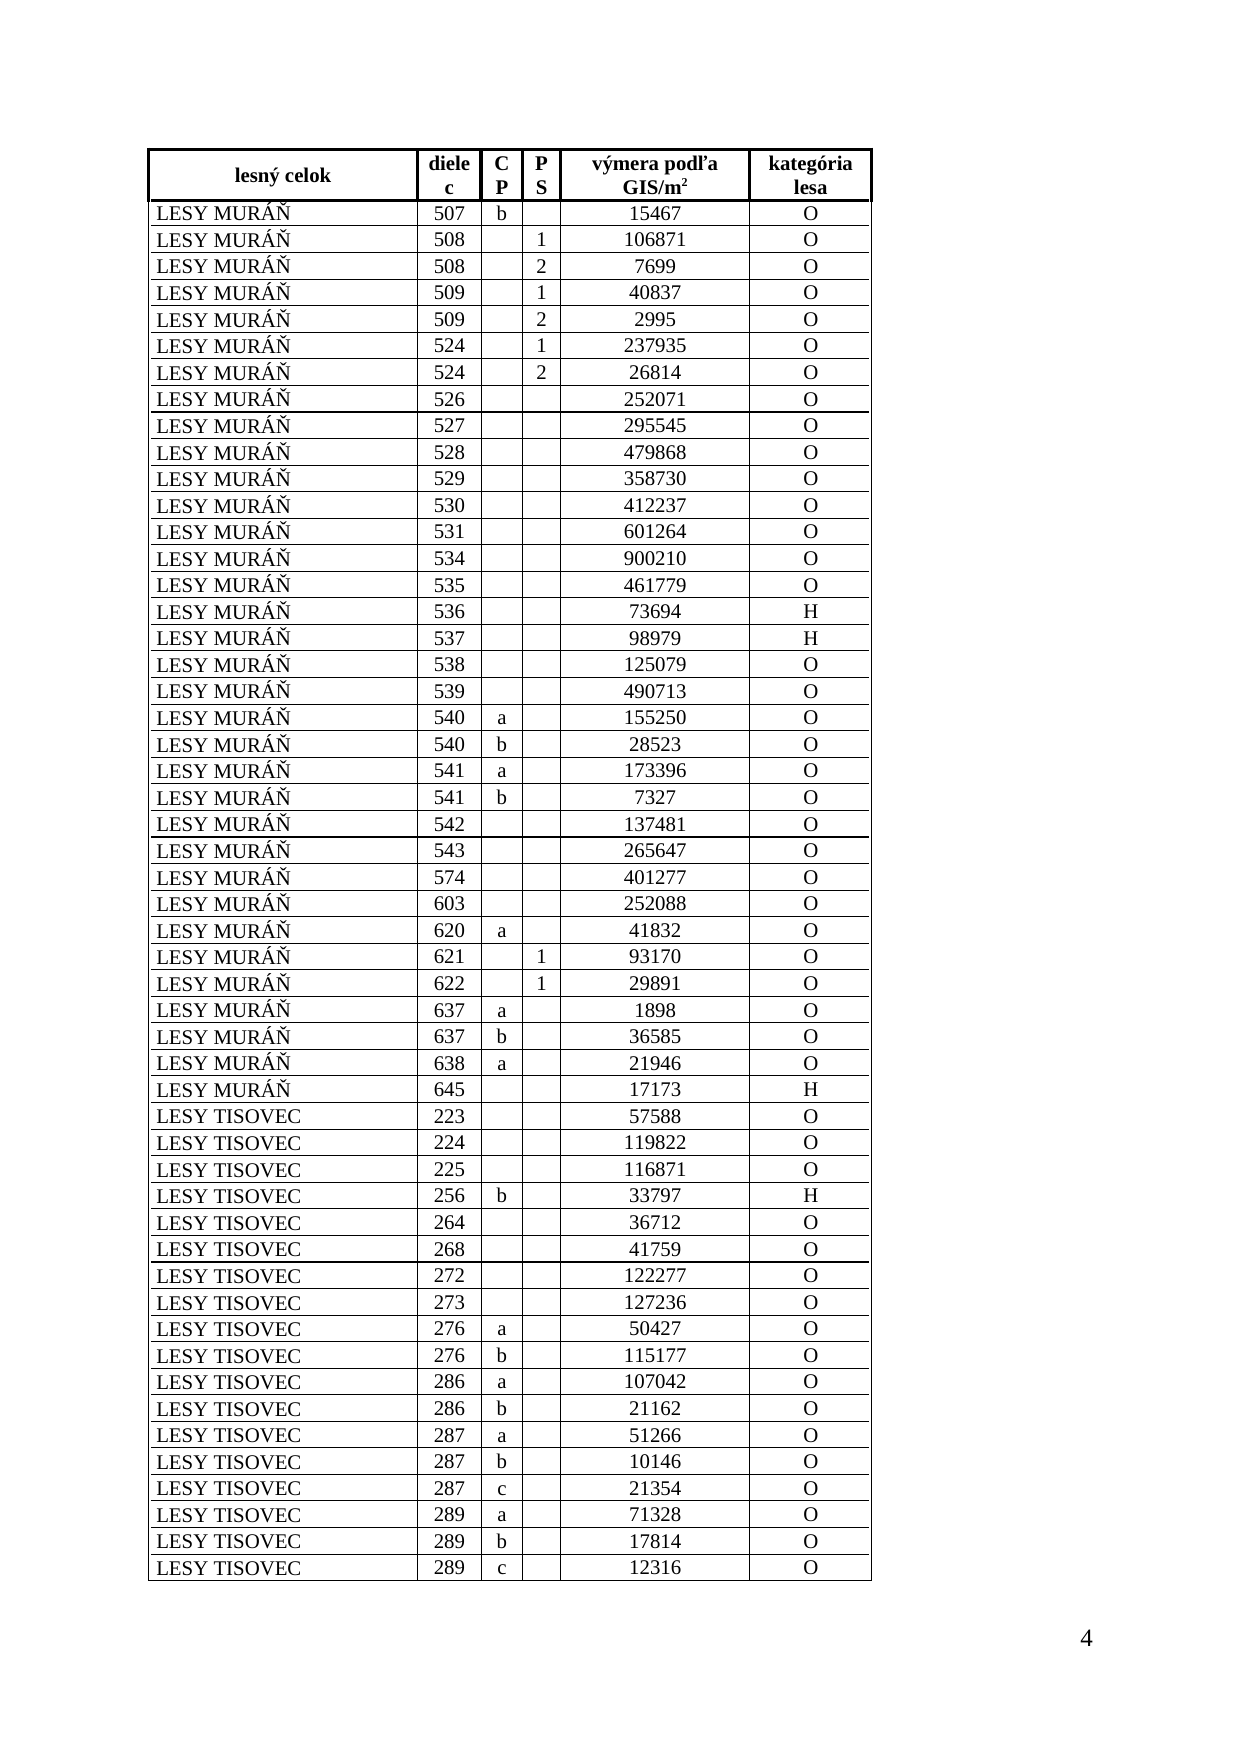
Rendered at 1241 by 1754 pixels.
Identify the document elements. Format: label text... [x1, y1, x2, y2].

table_cell 272 [418, 1263, 481, 1288]
table_cell O [750, 1554, 871, 1580]
table_cell 289 [418, 1501, 481, 1527]
table_cell 295545 [561, 413, 749, 438]
table_cell 252088 [561, 891, 749, 916]
table_cell 155250 [561, 705, 749, 730]
table_cell [523, 1156, 560, 1182]
table_cell [523, 1130, 560, 1155]
table_cell 1 [523, 944, 560, 969]
table_cell LESY MURÁŇ [149, 890, 417, 916]
table_cell 526 [418, 386, 481, 411]
table_cell 287 [418, 1475, 481, 1500]
table_cell a [482, 997, 522, 1022]
table_cell [482, 333, 522, 358]
table_cell LESY MURÁŇ [149, 411, 417, 438]
table_cell a [482, 1050, 522, 1075]
table_cell LESY MURÁŇ [149, 916, 417, 943]
table_cell [523, 1183, 560, 1208]
table_cell 93170 [561, 944, 749, 969]
table_cell 287 [418, 1422, 481, 1447]
table_cell 36585 [561, 1023, 749, 1049]
table_cell 173396 [561, 758, 749, 783]
table_cell 33797 [561, 1183, 749, 1208]
table_cell LESY MURÁŇ [149, 863, 417, 889]
table_cell 1 [523, 333, 560, 358]
table_cell LESY TISOVEC [149, 1102, 417, 1128]
table_cell LESY TISOVEC [149, 1421, 417, 1447]
table_cell [523, 1316, 560, 1341]
table_cell 528 [418, 439, 481, 464]
table_cell [482, 598, 522, 624]
table_cell [482, 492, 522, 518]
table_cell [482, 944, 522, 969]
table_cell O [750, 1129, 871, 1155]
table_cell 7327 [561, 784, 749, 810]
table_cell b [482, 1342, 522, 1368]
table_cell [523, 1422, 560, 1447]
table_cell 638 [418, 1050, 481, 1075]
table_cell 26814 [561, 359, 749, 385]
table_cell 276 [418, 1316, 481, 1341]
table_cell LESY MURÁŇ [149, 624, 417, 650]
table_cell 98979 [561, 625, 749, 650]
table_cell [482, 280, 522, 305]
table_cell O [750, 411, 871, 438]
table_cell [523, 1076, 560, 1102]
table_cell O [750, 518, 871, 544]
table_cell 540 [418, 705, 481, 730]
table_cell [523, 838, 560, 863]
table_cell a [482, 758, 522, 783]
table_cell LESY TISOVEC [149, 1368, 417, 1394]
table_cell [482, 572, 522, 597]
table_cell [482, 1209, 522, 1235]
table_header kategória lesa [751, 151, 870, 199]
table_cell 127236 [561, 1289, 749, 1314]
table_cell 601264 [561, 519, 749, 544]
table_cell b [482, 731, 522, 757]
table_cell O [750, 438, 871, 464]
table_cell LESY MURÁŇ [149, 810, 417, 836]
table_cell O [750, 1447, 871, 1474]
table_cell 273 [418, 1289, 481, 1314]
table_cell [482, 1289, 522, 1314]
table_cell 57588 [561, 1103, 749, 1128]
table_cell [523, 413, 560, 438]
table_cell 539 [418, 678, 481, 703]
table_cell [523, 864, 560, 889]
table_cell 509 [418, 306, 481, 332]
table_cell 412237 [561, 492, 749, 518]
table_cell LESY TISOVEC [149, 1527, 417, 1553]
table_cell 73694 [561, 598, 749, 624]
table_cell 28523 [561, 731, 749, 757]
table_cell LESY MURÁŇ [149, 1075, 417, 1102]
table_cell [523, 1236, 560, 1261]
table_cell a [482, 1501, 522, 1527]
table_cell LESY TISOVEC [149, 1288, 417, 1314]
table_cell b [482, 1023, 522, 1049]
table_cell O [750, 1155, 871, 1182]
table_cell [482, 519, 522, 544]
table_cell O [750, 650, 871, 677]
table_cell 2995 [561, 306, 749, 332]
table_cell O [750, 890, 871, 916]
table_cell 536 [418, 598, 481, 624]
table_cell LESY MURÁŇ [149, 544, 417, 571]
table_cell LESY MURÁŇ [149, 757, 417, 783]
table_cell [523, 1263, 560, 1288]
table_cell O [750, 810, 871, 836]
table_cell [482, 970, 522, 996]
table_cell LESY TISOVEC [149, 1155, 417, 1182]
table_cell O [750, 1474, 871, 1500]
table_cell 21946 [561, 1050, 749, 1075]
table_cell O [750, 969, 871, 996]
table_cell LESY MURÁŇ [149, 730, 417, 757]
table_cell 621 [418, 944, 481, 969]
table_cell O [750, 916, 871, 943]
table_header výmera podľa GIS/m2 [562, 151, 748, 199]
table_cell [523, 1448, 560, 1474]
table_cell [523, 386, 560, 411]
table_cell 637 [418, 1023, 481, 1049]
table_cell H [750, 1182, 871, 1208]
table_cell 529 [418, 466, 481, 491]
table_cell b [482, 202, 522, 225]
table_cell 1 [523, 970, 560, 996]
table_cell 125079 [561, 651, 749, 677]
table_cell LESY MURÁŇ [149, 225, 417, 252]
table_cell [523, 1050, 560, 1075]
table_cell LESY MURÁŇ [149, 491, 417, 518]
table_cell [482, 306, 522, 332]
table_cell O [750, 677, 871, 703]
table_cell O [750, 730, 871, 757]
table_cell LESY MURÁŇ [149, 358, 417, 385]
table_cell LESY TISOVEC [149, 1129, 417, 1155]
table_cell LESY MURÁŇ [149, 1022, 417, 1049]
table_cell 265647 [561, 838, 749, 863]
table_cell 286 [418, 1395, 481, 1421]
table_cell O [750, 225, 871, 252]
table_cell LESY MURÁŇ [149, 465, 417, 491]
table_cell LESY TISOVEC [149, 1447, 417, 1474]
table_cell [523, 1395, 560, 1421]
table_header lesný celok [150, 151, 416, 199]
table_cell a [482, 1316, 522, 1341]
table_cell [523, 519, 560, 544]
table_cell O [750, 491, 871, 518]
table_cell H [750, 597, 871, 624]
table_cell a [482, 917, 522, 943]
table_cell [523, 811, 560, 836]
table_cell 276 [418, 1342, 481, 1368]
table_cell 12316 [561, 1555, 749, 1580]
table_cell c [482, 1555, 522, 1580]
table_cell [523, 731, 560, 757]
table_cell LESY MURÁŇ [149, 783, 417, 810]
table_cell 900210 [561, 545, 749, 571]
table_cell 289 [418, 1555, 481, 1580]
table_cell 1898 [561, 997, 749, 1022]
table_cell LESY TISOVEC [149, 1315, 417, 1341]
table_cell [523, 1475, 560, 1500]
table_cell [482, 359, 522, 385]
table_cell b [482, 1448, 522, 1474]
table_cell [482, 811, 522, 836]
table_cell [482, 1236, 522, 1261]
table_cell O [750, 252, 871, 278]
table_cell LESY MURÁŇ [149, 199, 417, 225]
table_cell 530 [418, 492, 481, 518]
table_cell LESY MURÁŇ [149, 518, 417, 544]
table_cell 21162 [561, 1395, 749, 1421]
table_cell 264 [418, 1209, 481, 1235]
table_header CP [483, 151, 521, 199]
table_cell LESY TISOVEC [149, 1554, 417, 1580]
table_cell LESY MURÁŇ [149, 996, 417, 1022]
table_cell [482, 864, 522, 889]
table_cell O [750, 1208, 871, 1235]
table_cell H [750, 1075, 871, 1102]
table_cell [482, 1156, 522, 1182]
table_cell O [750, 544, 871, 571]
table_cell O [750, 1341, 871, 1368]
table_cell 29891 [561, 970, 749, 996]
table_cell [523, 758, 560, 783]
table_cell O [750, 1288, 871, 1314]
table_cell b [482, 784, 522, 810]
table_cell [523, 598, 560, 624]
table_cell 541 [418, 758, 481, 783]
table_cell LESY MURÁŇ [149, 677, 417, 703]
table_cell LESY MURÁŇ [149, 571, 417, 597]
table_cell LESY MURÁŇ [149, 704, 417, 730]
table_cell 535 [418, 572, 481, 597]
table_cell LESY MURÁŇ [149, 836, 417, 863]
table_cell 286 [418, 1369, 481, 1394]
table_cell [523, 625, 560, 650]
table_cell 119822 [561, 1130, 749, 1155]
table_cell 115177 [561, 1342, 749, 1368]
table_cell LESY TISOVEC [149, 1208, 417, 1235]
table_cell O [750, 571, 871, 597]
table_cell 41832 [561, 917, 749, 943]
table_cell [482, 226, 522, 252]
table_cell O [750, 332, 871, 358]
table_cell [523, 917, 560, 943]
table_cell [482, 1103, 522, 1128]
table_cell 40837 [561, 280, 749, 305]
table_cell LESY MURÁŇ [149, 252, 417, 278]
table_cell O [750, 1500, 871, 1527]
table_cell [482, 1076, 522, 1102]
table_cell [523, 202, 560, 225]
table_cell 268 [418, 1236, 481, 1261]
table_cell [482, 466, 522, 491]
table_cell 574 [418, 864, 481, 889]
table_cell 36712 [561, 1209, 749, 1235]
table_cell LESY TISOVEC [149, 1261, 417, 1288]
table_cell 21354 [561, 1475, 749, 1500]
table_cell O [750, 1315, 871, 1341]
table_cell LESY MURÁŇ [149, 279, 417, 305]
table_cell 225 [418, 1156, 481, 1182]
table_cell 50427 [561, 1316, 749, 1341]
table_cell 479868 [561, 439, 749, 464]
table_cell a [482, 705, 522, 730]
table_cell O [750, 1527, 871, 1553]
table_cell 603 [418, 891, 481, 916]
table_cell LESY TISOVEC [149, 1474, 417, 1500]
table_cell LESY TISOVEC [149, 1394, 417, 1421]
table_cell 1 [523, 280, 560, 305]
table_cell 137481 [561, 811, 749, 836]
table_cell 51266 [561, 1422, 749, 1447]
table_cell 524 [418, 333, 481, 358]
table_cell 622 [418, 970, 481, 996]
table_cell LESY MURÁŇ [149, 1049, 417, 1075]
table_cell 401277 [561, 864, 749, 889]
table_cell [523, 439, 560, 464]
table_cell [523, 705, 560, 730]
table_cell LESY MURÁŇ [149, 597, 417, 624]
table_cell b [482, 1183, 522, 1208]
table_cell O [750, 1102, 871, 1128]
table_cell 645 [418, 1076, 481, 1102]
table_cell c [482, 1475, 522, 1500]
table_cell O [750, 1235, 871, 1261]
table_cell [482, 253, 522, 278]
table_cell 10146 [561, 1448, 749, 1474]
table_cell a [482, 1422, 522, 1447]
table_cell O [750, 783, 871, 810]
table_cell b [482, 1528, 522, 1553]
table_cell 509 [418, 280, 481, 305]
table_cell 256 [418, 1183, 481, 1208]
table_cell 7699 [561, 253, 749, 278]
table_cell O [750, 465, 871, 491]
table_cell LESY TISOVEC [149, 1341, 417, 1368]
table_cell [482, 413, 522, 438]
table_cell 41759 [561, 1236, 749, 1261]
table_cell 223 [418, 1103, 481, 1128]
table_cell [523, 997, 560, 1022]
table_cell 107042 [561, 1369, 749, 1394]
table_cell [523, 891, 560, 916]
table_cell [523, 1289, 560, 1314]
table_cell [523, 1528, 560, 1553]
table_cell 531 [418, 519, 481, 544]
table_cell 71328 [561, 1501, 749, 1527]
table_cell [523, 1555, 560, 1580]
table_cell 637 [418, 997, 481, 1022]
table_cell LESY MURÁŇ [149, 305, 417, 332]
table_cell [482, 651, 522, 677]
table_cell 17173 [561, 1076, 749, 1102]
table_cell 541 [418, 784, 481, 810]
table_cell [523, 1369, 560, 1394]
table_cell [523, 678, 560, 703]
table_cell 358730 [561, 466, 749, 491]
table_cell [482, 545, 522, 571]
table_cell 490713 [561, 678, 749, 703]
table_cell 15467 [561, 202, 749, 225]
table_cell 524 [418, 359, 481, 385]
table_cell H [750, 624, 871, 650]
table_cell LESY MURÁŇ [149, 385, 417, 411]
table_cell 534 [418, 545, 481, 571]
table_cell LESY MURÁŇ [149, 650, 417, 677]
table_cell 224 [418, 1130, 481, 1155]
table_cell [482, 439, 522, 464]
table_cell O [750, 358, 871, 385]
table_cell LESY TISOVEC [149, 1182, 417, 1208]
table_cell 508 [418, 253, 481, 278]
table_cell [482, 386, 522, 411]
table_cell LESY TISOVEC [149, 1235, 417, 1261]
table_cell O [750, 1421, 871, 1447]
table_cell O [750, 863, 871, 889]
table_cell 1 [523, 226, 560, 252]
table_cell 106871 [561, 226, 749, 252]
table_cell [523, 651, 560, 677]
table_cell O [750, 943, 871, 969]
table_cell [482, 838, 522, 863]
table_cell LESY MURÁŇ [149, 332, 417, 358]
table_cell [482, 1130, 522, 1155]
table_cell a [482, 1369, 522, 1394]
table_cell 542 [418, 811, 481, 836]
table_cell 540 [418, 731, 481, 757]
table_cell O [750, 1261, 871, 1288]
table_cell 17814 [561, 1528, 749, 1553]
table_cell 538 [418, 651, 481, 677]
table_cell LESY MURÁŇ [149, 969, 417, 996]
table_cell [523, 545, 560, 571]
table_header dielec [419, 151, 479, 199]
table_cell [523, 1209, 560, 1235]
table_cell O [750, 757, 871, 783]
table_cell [523, 1023, 560, 1049]
table_cell 237935 [561, 333, 749, 358]
table_cell b [482, 1395, 522, 1421]
table_cell O [750, 305, 871, 332]
table_cell O [750, 1368, 871, 1394]
table_cell O [750, 1394, 871, 1421]
table_cell O [750, 279, 871, 305]
table_cell 527 [418, 413, 481, 438]
table_cell O [750, 836, 871, 863]
table_cell 2 [523, 359, 560, 385]
table_cell 543 [418, 838, 481, 863]
table_cell 252071 [561, 386, 749, 411]
table_cell 122277 [561, 1263, 749, 1288]
table_cell O [750, 996, 871, 1022]
table_cell 2 [523, 306, 560, 332]
table_cell 287 [418, 1448, 481, 1474]
table_cell O [750, 1022, 871, 1049]
table_cell [482, 625, 522, 650]
table_cell 508 [418, 226, 481, 252]
table_cell 461779 [561, 572, 749, 597]
table_cell [523, 466, 560, 491]
table_cell LESY MURÁŇ [149, 943, 417, 969]
table_cell [523, 1501, 560, 1527]
table_cell [482, 1263, 522, 1288]
table_cell [482, 891, 522, 916]
table_cell 289 [418, 1528, 481, 1553]
table_cell O [750, 199, 871, 225]
table_cell [523, 1342, 560, 1368]
table_cell O [750, 385, 871, 411]
table_cell [482, 678, 522, 703]
table_cell [523, 572, 560, 597]
table_cell 507 [418, 202, 481, 225]
table_cell O [750, 1049, 871, 1075]
table_cell LESY TISOVEC [149, 1500, 417, 1527]
table_cell 2 [523, 253, 560, 278]
table_header PS [524, 151, 559, 199]
table_cell O [750, 704, 871, 730]
table_cell 620 [418, 917, 481, 943]
table_cell 537 [418, 625, 481, 650]
table_cell [523, 1103, 560, 1128]
table_cell [523, 492, 560, 518]
table_cell 116871 [561, 1156, 749, 1182]
table_cell LESY MURÁŇ [149, 438, 417, 464]
table_cell [523, 784, 560, 810]
